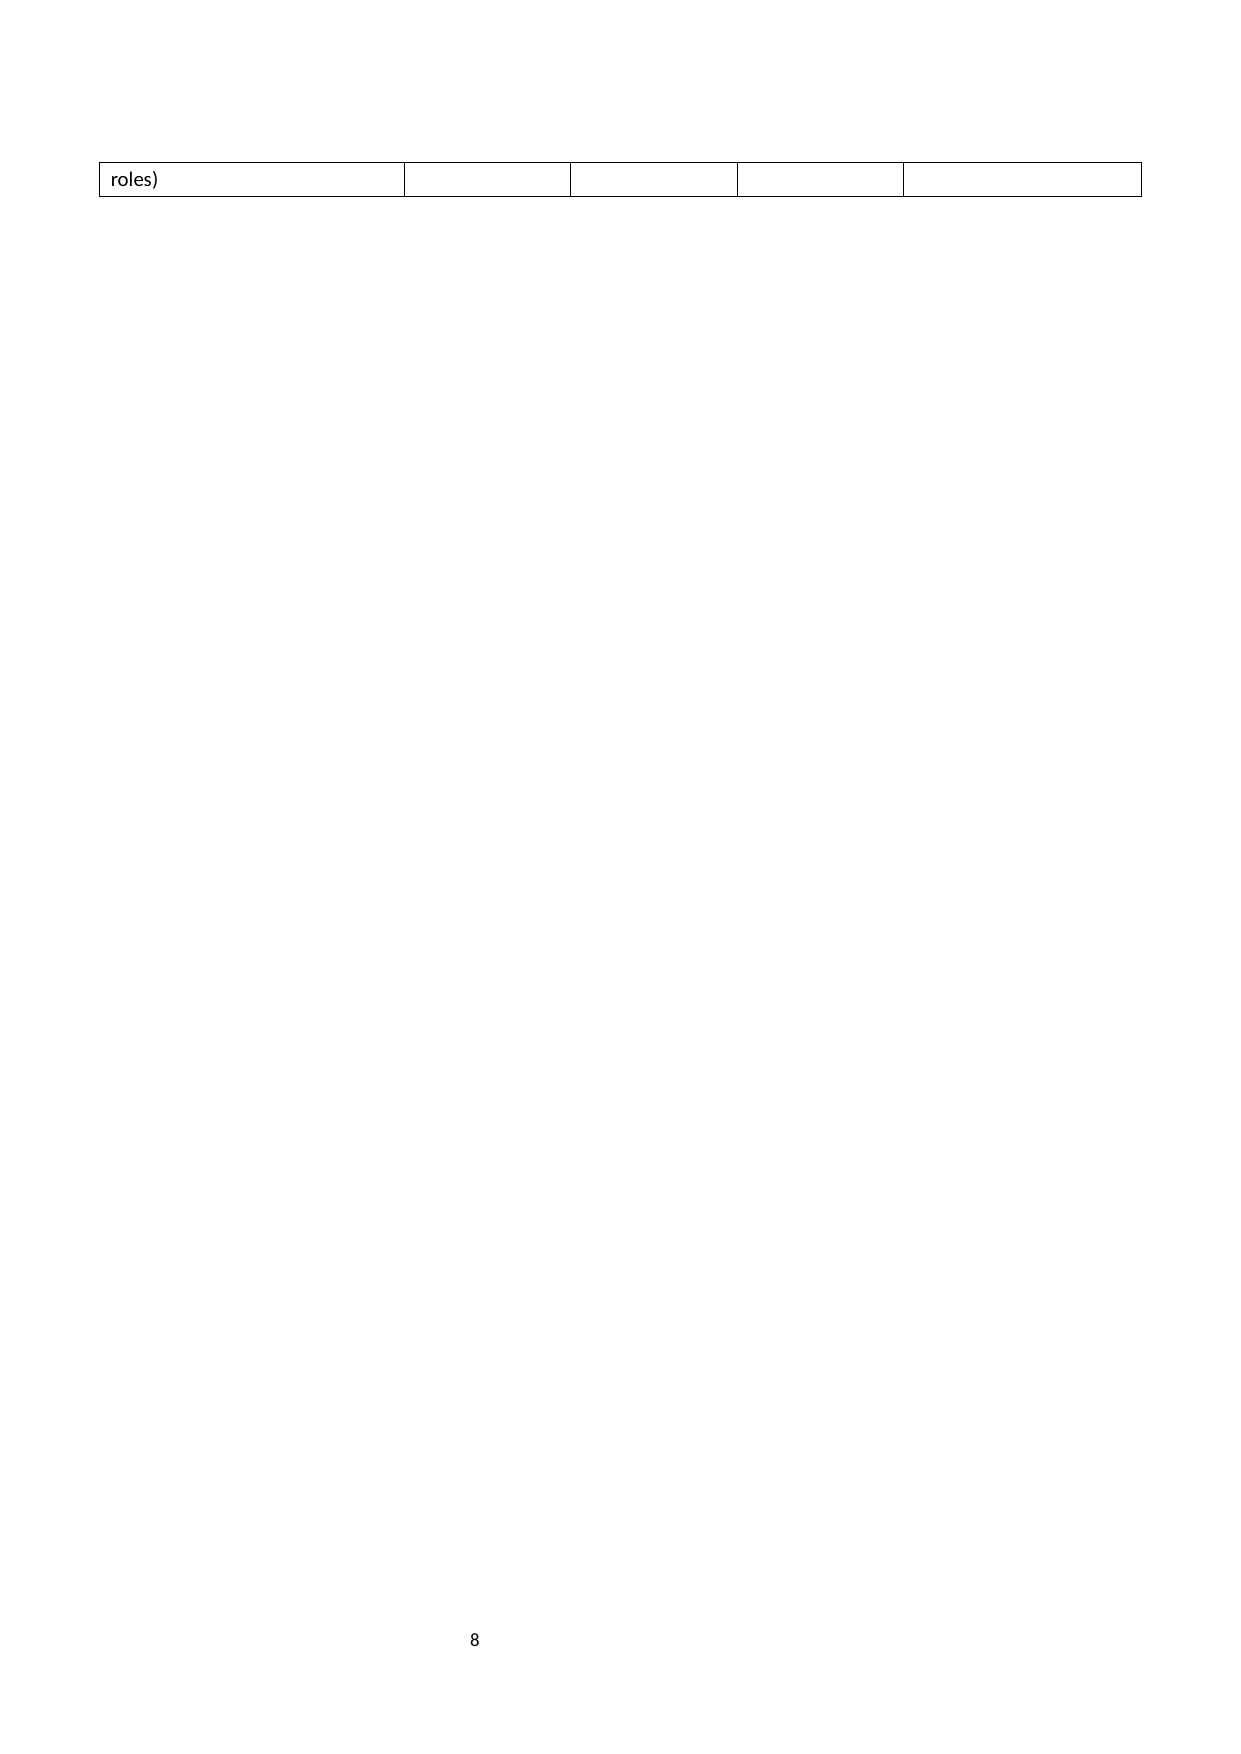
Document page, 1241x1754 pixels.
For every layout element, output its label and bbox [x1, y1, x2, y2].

table_cell [405, 163, 570, 196]
table_cell [100, 163, 404, 196]
table_cell [571, 163, 737, 196]
table_cell [904, 163, 1141, 196]
table_cell [738, 163, 903, 196]
